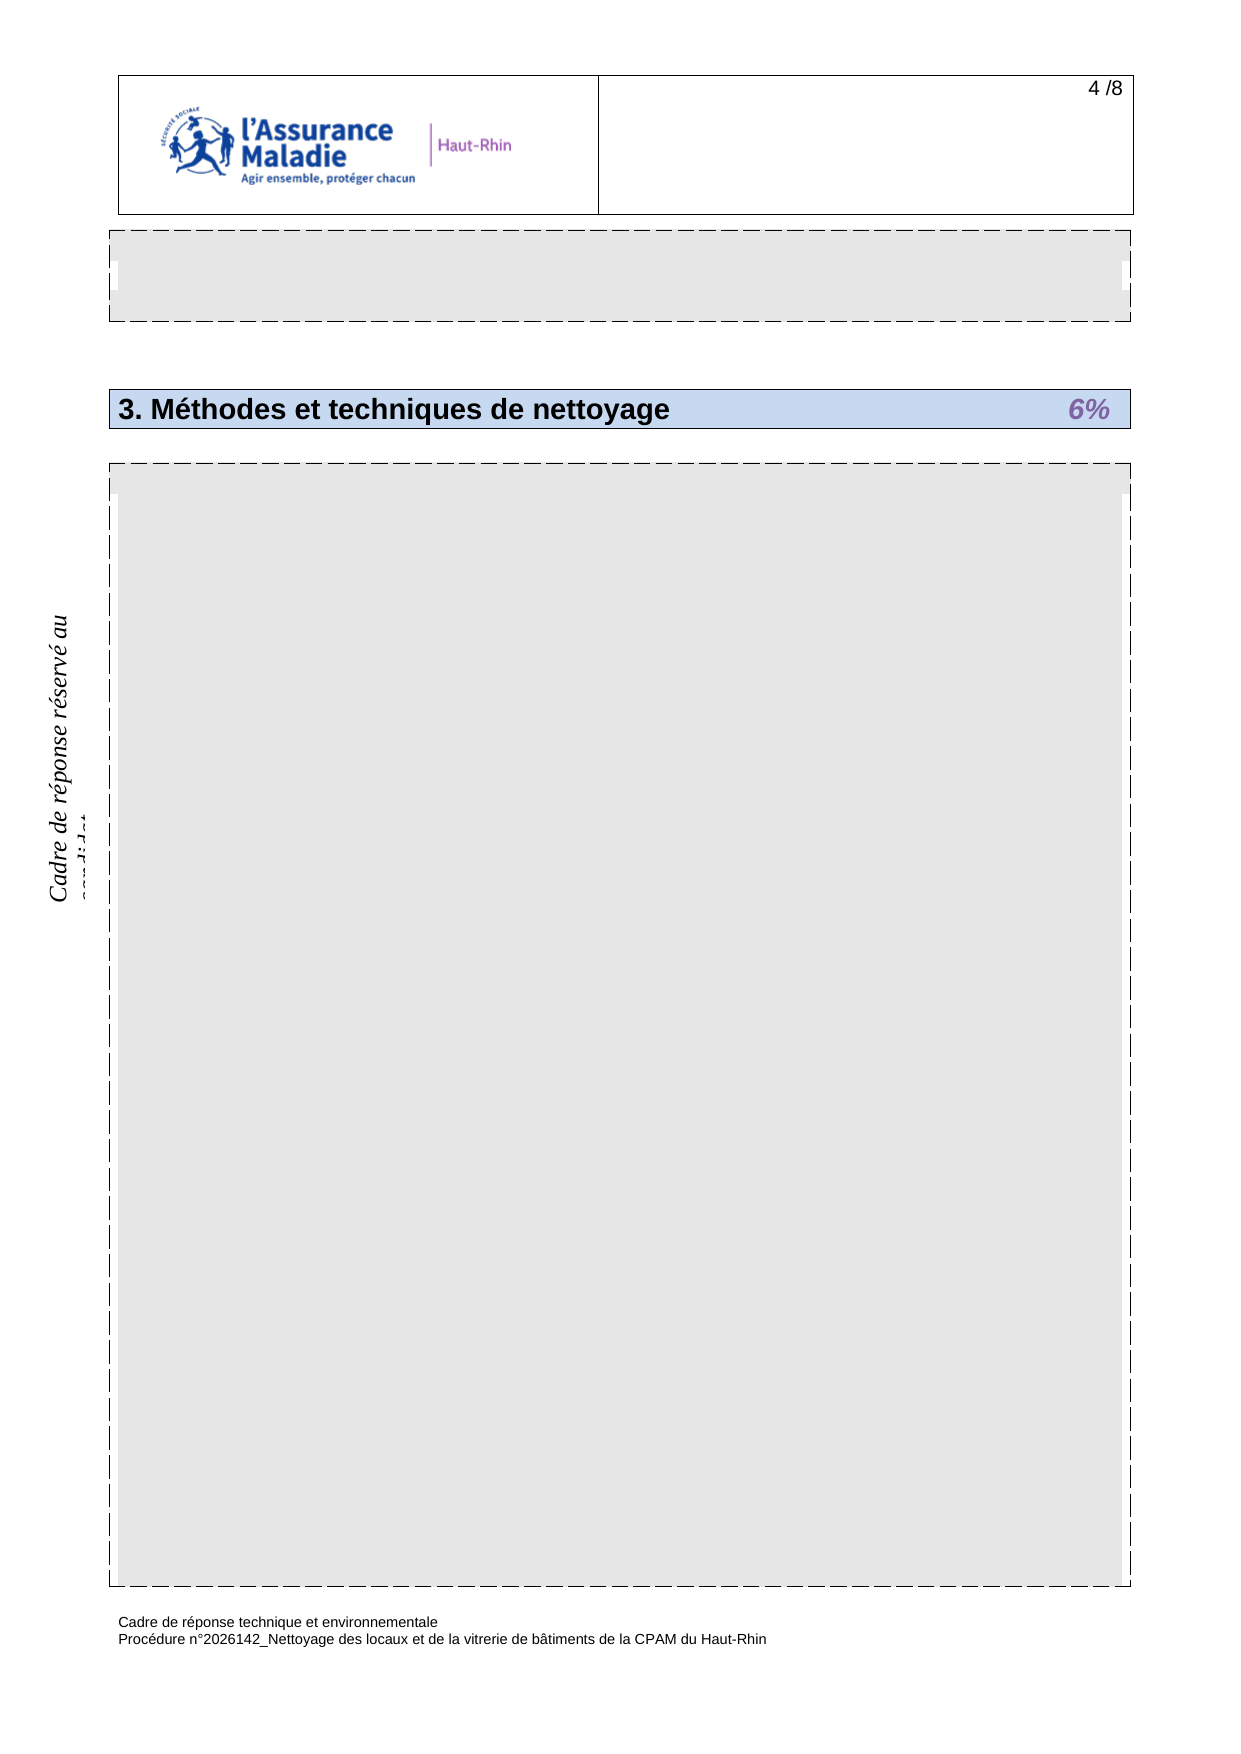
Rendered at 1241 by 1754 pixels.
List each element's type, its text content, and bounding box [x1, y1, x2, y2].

picture [129, 76, 512, 214]
text 3. Méthodes et techniques de nettoyage 6% [110, 390, 1130, 428]
